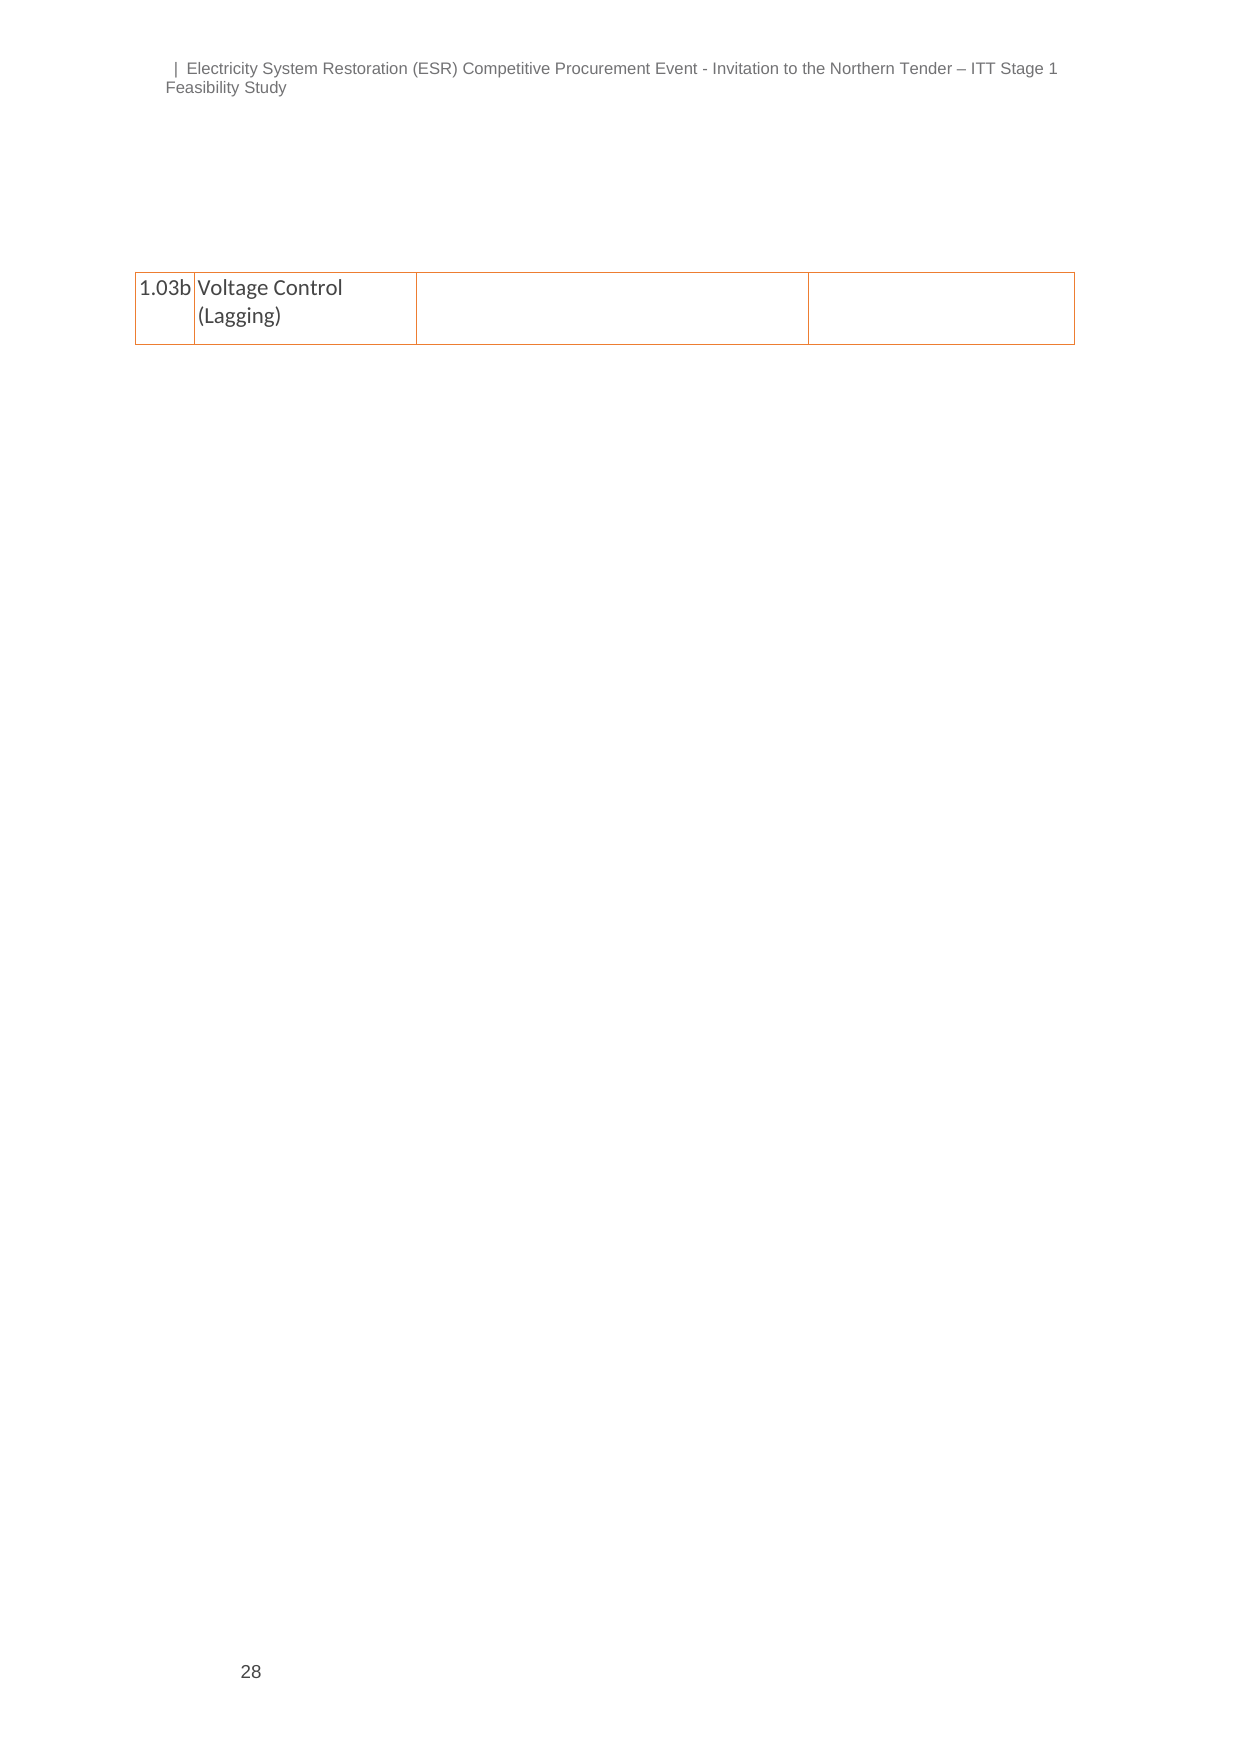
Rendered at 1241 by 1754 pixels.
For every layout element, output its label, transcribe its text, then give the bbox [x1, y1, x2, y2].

table_cell Voltage Control (Lagging) [195, 273, 416, 344]
table_cell [417, 273, 808, 344]
table_cell 1.03b [136, 273, 194, 344]
table_cell [809, 273, 1074, 344]
